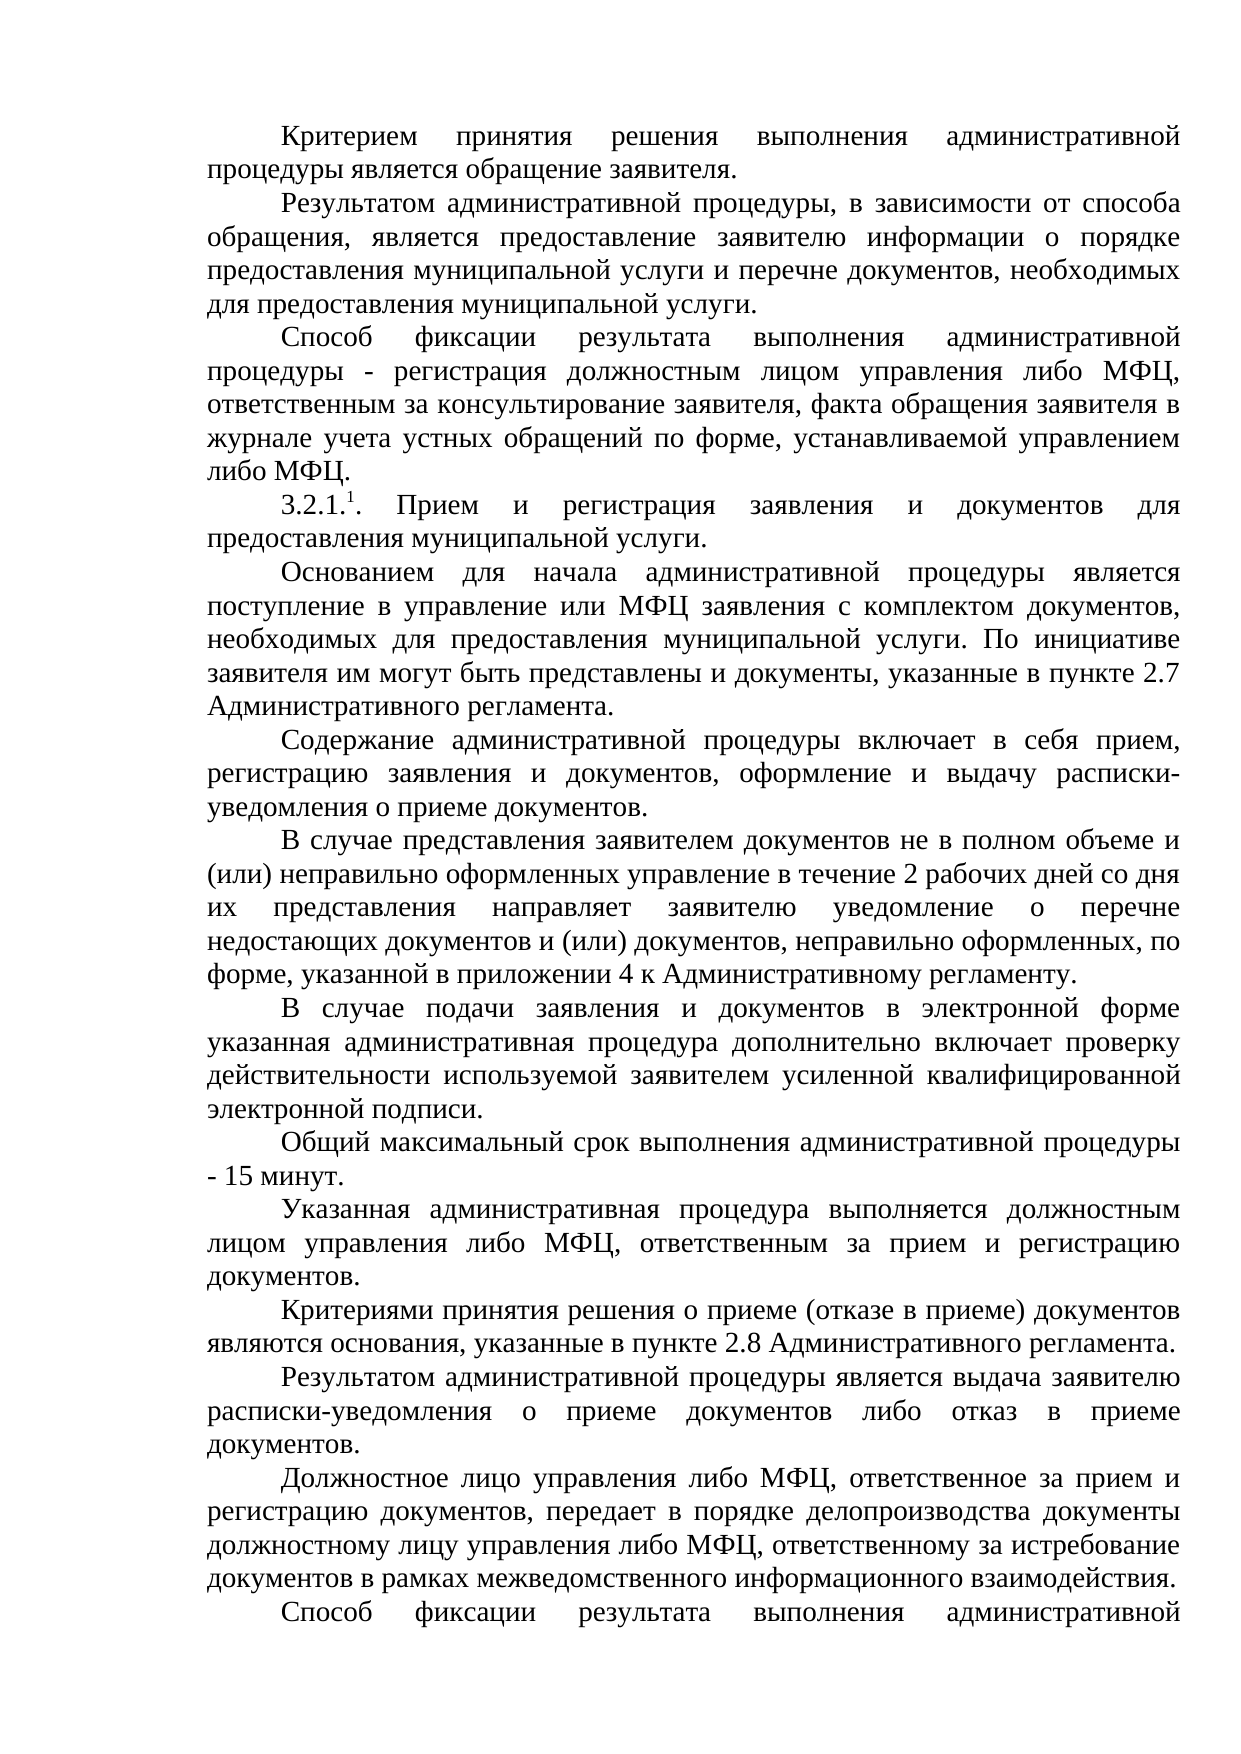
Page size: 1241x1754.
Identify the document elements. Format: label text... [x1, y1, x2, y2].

text Должностное лицо управления либо МФЦ, ответственное за прием и регистрацию документов, передает в порядке делопроизводства документы должностному лицу управления либо МФЦ, ответственному за истребование документов в рамках межведомственного информационного взаимодействия. [207, 1460, 1181, 1594]
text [207, 1594, 1181, 1627]
text Результатом административной процедуры, в зависимости от способа обращения, является предоставление заявителю информации о порядке предоставления муниципальной услуги и перечне документов, необходимых для предоставления муниципальной услуги. [207, 185, 1181, 319]
text Критериями принятия решения о приеме (отказе в приеме) документов являются основания, указанные в пункте 2.8 Административного регламента. [207, 1292, 1181, 1359]
text Критерием принятия решения выполнения административной процедуры является обращение заявителя. [207, 118, 1181, 185]
text Результатом административной процедуры является выдача заявителю расписки-уведомления о приеме документов либо отказ в приеме документов. [207, 1359, 1181, 1460]
text Способ фиксации результата выполнения административной процедуры - регистрация должностным лицом управления либо МФЦ, ответственным за консультирование заявителя, факта обращения заявителя в журнале учета устных обращений по форме, устанавливаемой управлением либо МФЦ. [207, 319, 1181, 487]
text В случае представления заявителем документов не в полном объеме и (или) неправильно оформленных управление в течение 2 рабочих дней со дня их представления направляет заявителю уведомление о перечне недостающих документов и (или) документов, неправильно оформленных, по форме, указанной в приложении 4 к Административному регламенту. [207, 822, 1181, 990]
text Указанная административная процедура выполняется должностным лицом управления либо МФЦ, ответственным за прием и регистрацию документов. [207, 1191, 1181, 1292]
text 3.2.1.1. Прием и регистрация заявления и документов для предоставления муниципальной услуги. [207, 487, 1181, 554]
text В случае подачи заявления и документов в электронной форме указанная административная процедура дополнительно включает проверку действительности используемой заявителем усиленной квалифицированной электронной подписи. [207, 990, 1181, 1124]
text Общий максимальный срок выполнения административной процедуры - 15 минут. [207, 1124, 1181, 1191]
text Основанием для начала административной процедуры является поступление в управление или МФЦ заявления с комплектом документов, необходимых для предоставления муниципальной услуги. По инициативе заявителя им могут быть представлены и документы, указанные в пункте 2.7 Административного регламента. [207, 554, 1181, 722]
text Содержание административной процедуры включает в себя прием, регистрацию заявления и документов, оформление и выдачу расписки-уведомления о приеме документов. [207, 722, 1181, 822]
